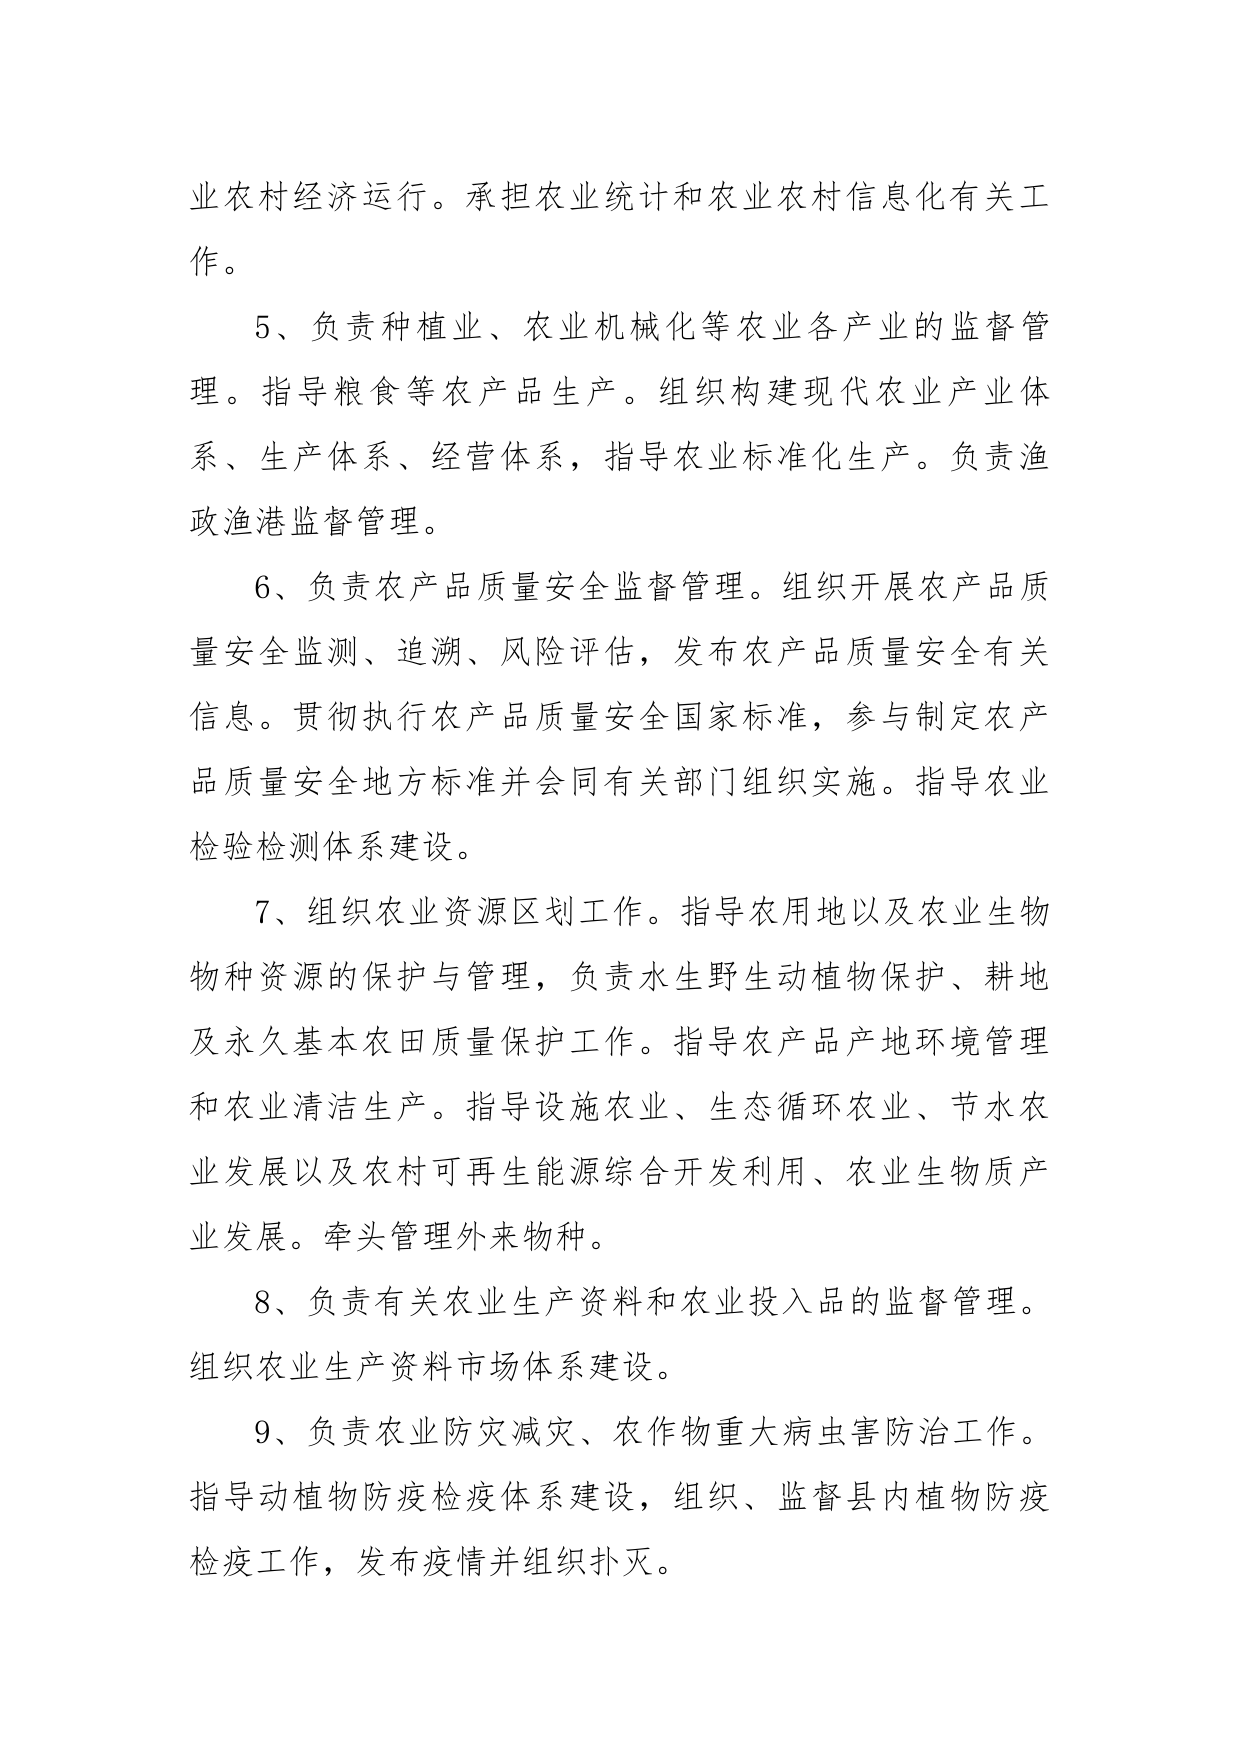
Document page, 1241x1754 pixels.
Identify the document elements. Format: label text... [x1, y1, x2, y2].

text 6、负责农产品质量安全监督管理。组织开展农产品质量安全监测、追溯、风险评估，发布农产品质量安全有关信息。贯彻执行农产品质量安全国家标准，参与制定农产品质量安全地方标准并会同有关部门组织实施。指导农业检验检测体系建设。 [187, 552, 1053, 877]
text 9、负责农业防灾减灾、农作物重大病虫害防治工作。指导动植物防疫检疫体系建设，组织、监督县内植物防疫检疫工作，发布疫情并组织扑灭。 [187, 1397, 1053, 1592]
text 7、组织农业资源区划工作。指导农用地以及农业生物物种资源的保护与管理，负责水生野生动植物保护、耕地及永久基本农田质量保护工作。指导农产品产地环境管理和农业清洁生产。指导设施农业、生态循环农业、节水农业发展以及农村可再生能源综合开发利用、农业生物质产业发展。牵头管理外来物种。 [187, 877, 1053, 1267]
text 5、负责种植业、农业机械化等农业各产业的监督管理。指导粮食等农产品生产。组织构建现代农业产业体系、生产体系、经营体系，指导农业标准化生产。负责渔政渔港监督管理。 [187, 292, 1053, 552]
text 8、负责有关农业生产资料和农业投入品的监督管理。组织农业生产资料市场体系建设。 [187, 1267, 1053, 1397]
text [187, 162, 1053, 292]
